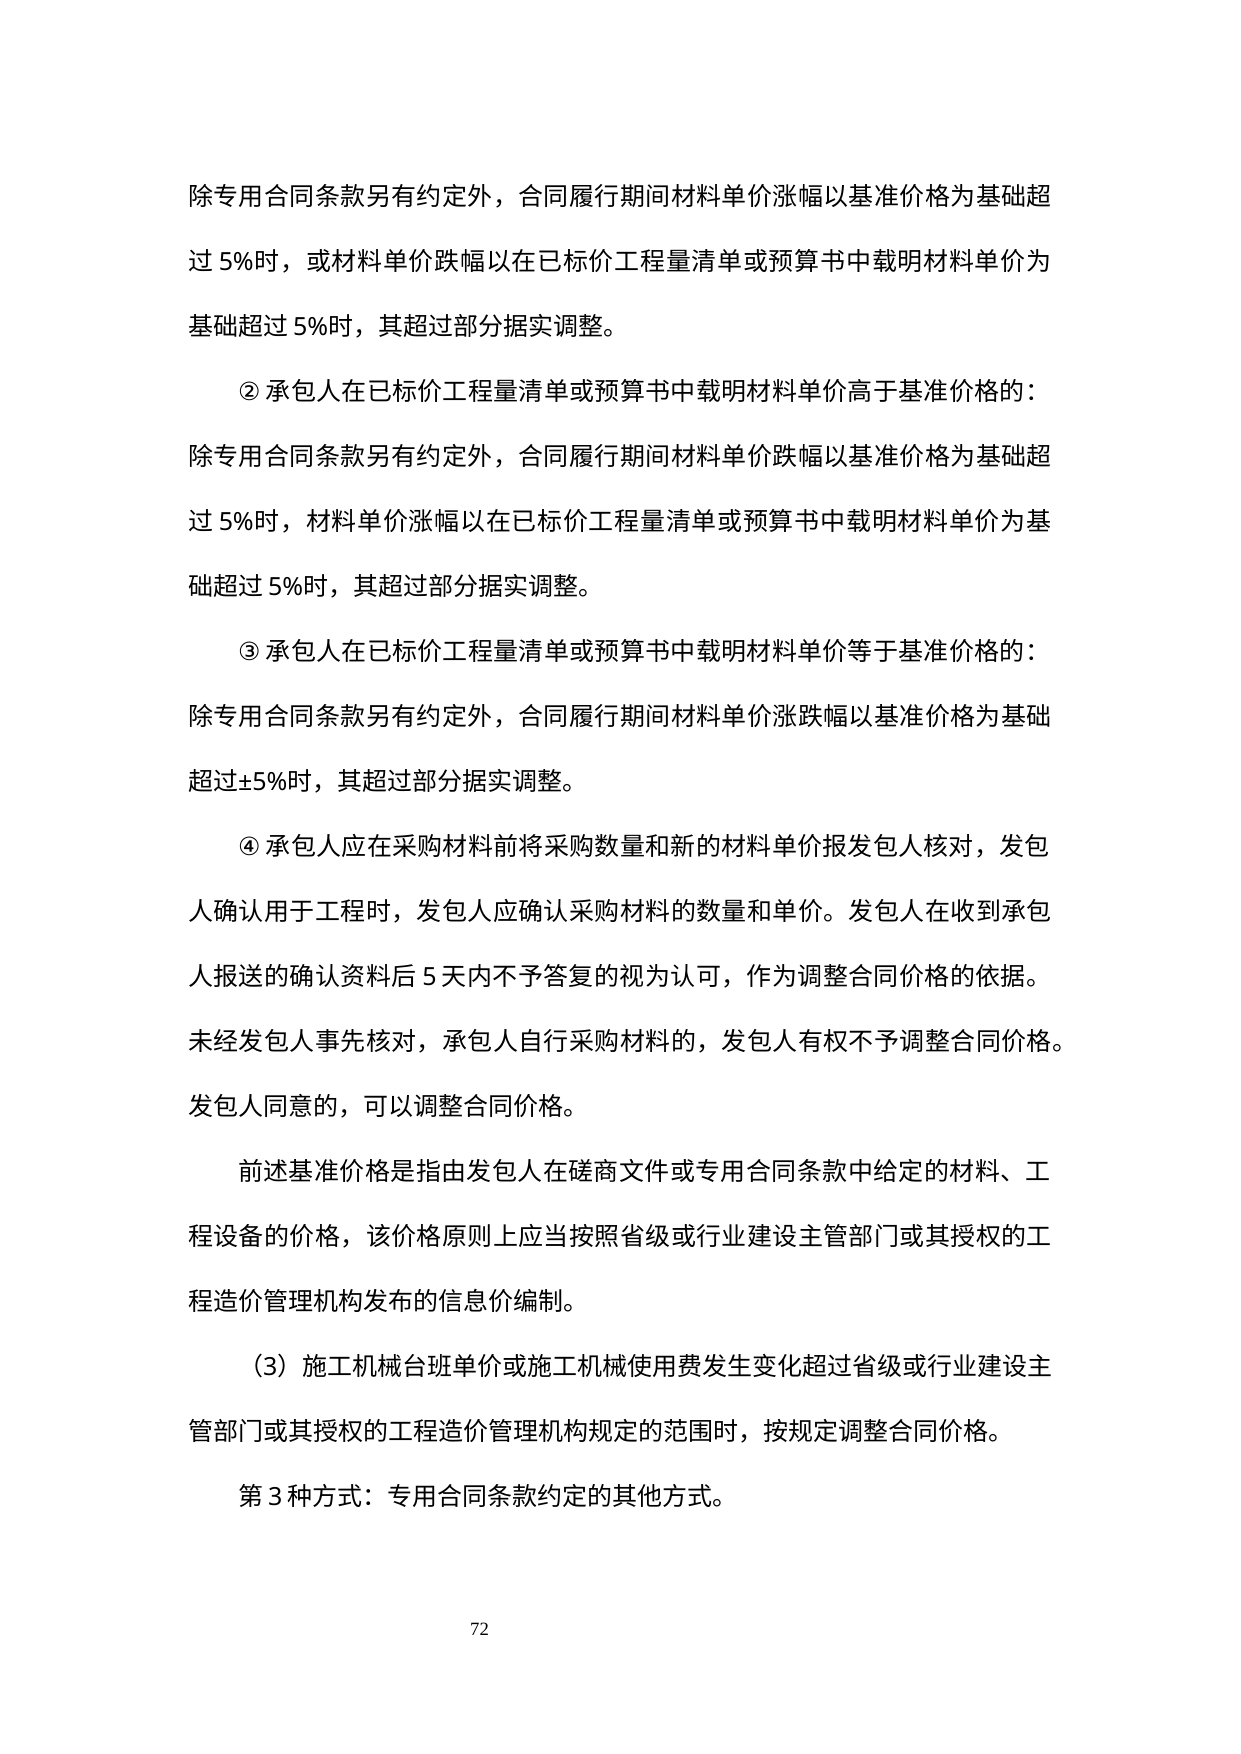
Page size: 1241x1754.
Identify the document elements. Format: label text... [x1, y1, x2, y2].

text 前述基准价格是指由发包人在磋商文件或专用合同条款中给定的材料、工程设备的价格，该价格原则上应当按照省级或行业建设主管部门或其授权的工程造价管理机构发布的信息价编制。 [188, 1137, 1052, 1332]
text （3）施工机械台班单价或施工机械使用费发生变化超过省级或行业建设主管部门或其授权的工程造价管理机构规定的范围时，按规定调整合同价格。 [188, 1332, 1052, 1462]
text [188, 162, 1052, 357]
text ③承包人在已标价工程量清单或预算书中载明材料单价等于基准价格的：除专用合同条款另有约定外，合同履行期间材料单价涨跌幅以基准价格为基础超过±5%时，其超过部分据实调整。 [188, 617, 1052, 812]
text ④承包人应在采购材料前将采购数量和新的材料单价报发包人核对，发包人确认用于工程时，发包人应确认采购材料的数量和单价。发包人在收到承包人报送的确认资料后5天内不予答复的视为认可，作为调整合同价格的依据。未经发包人事先核对，承包人自行采购材料的，发包人有权不予调整合同价格。发包人同意的，可以调整合同价格。 [188, 812, 1052, 1137]
text 第3种方式：专用合同条款约定的其他方式。 [188, 1462, 1052, 1527]
text ②承包人在已标价工程量清单或预算书中载明材料单价高于基准价格的：除专用合同条款另有约定外，合同履行期间材料单价跌幅以基准价格为基础超过5%时，材料单价涨幅以在已标价工程量清单或预算书中载明材料单价为基础超过5%时，其超过部分据实调整。 [188, 357, 1052, 617]
